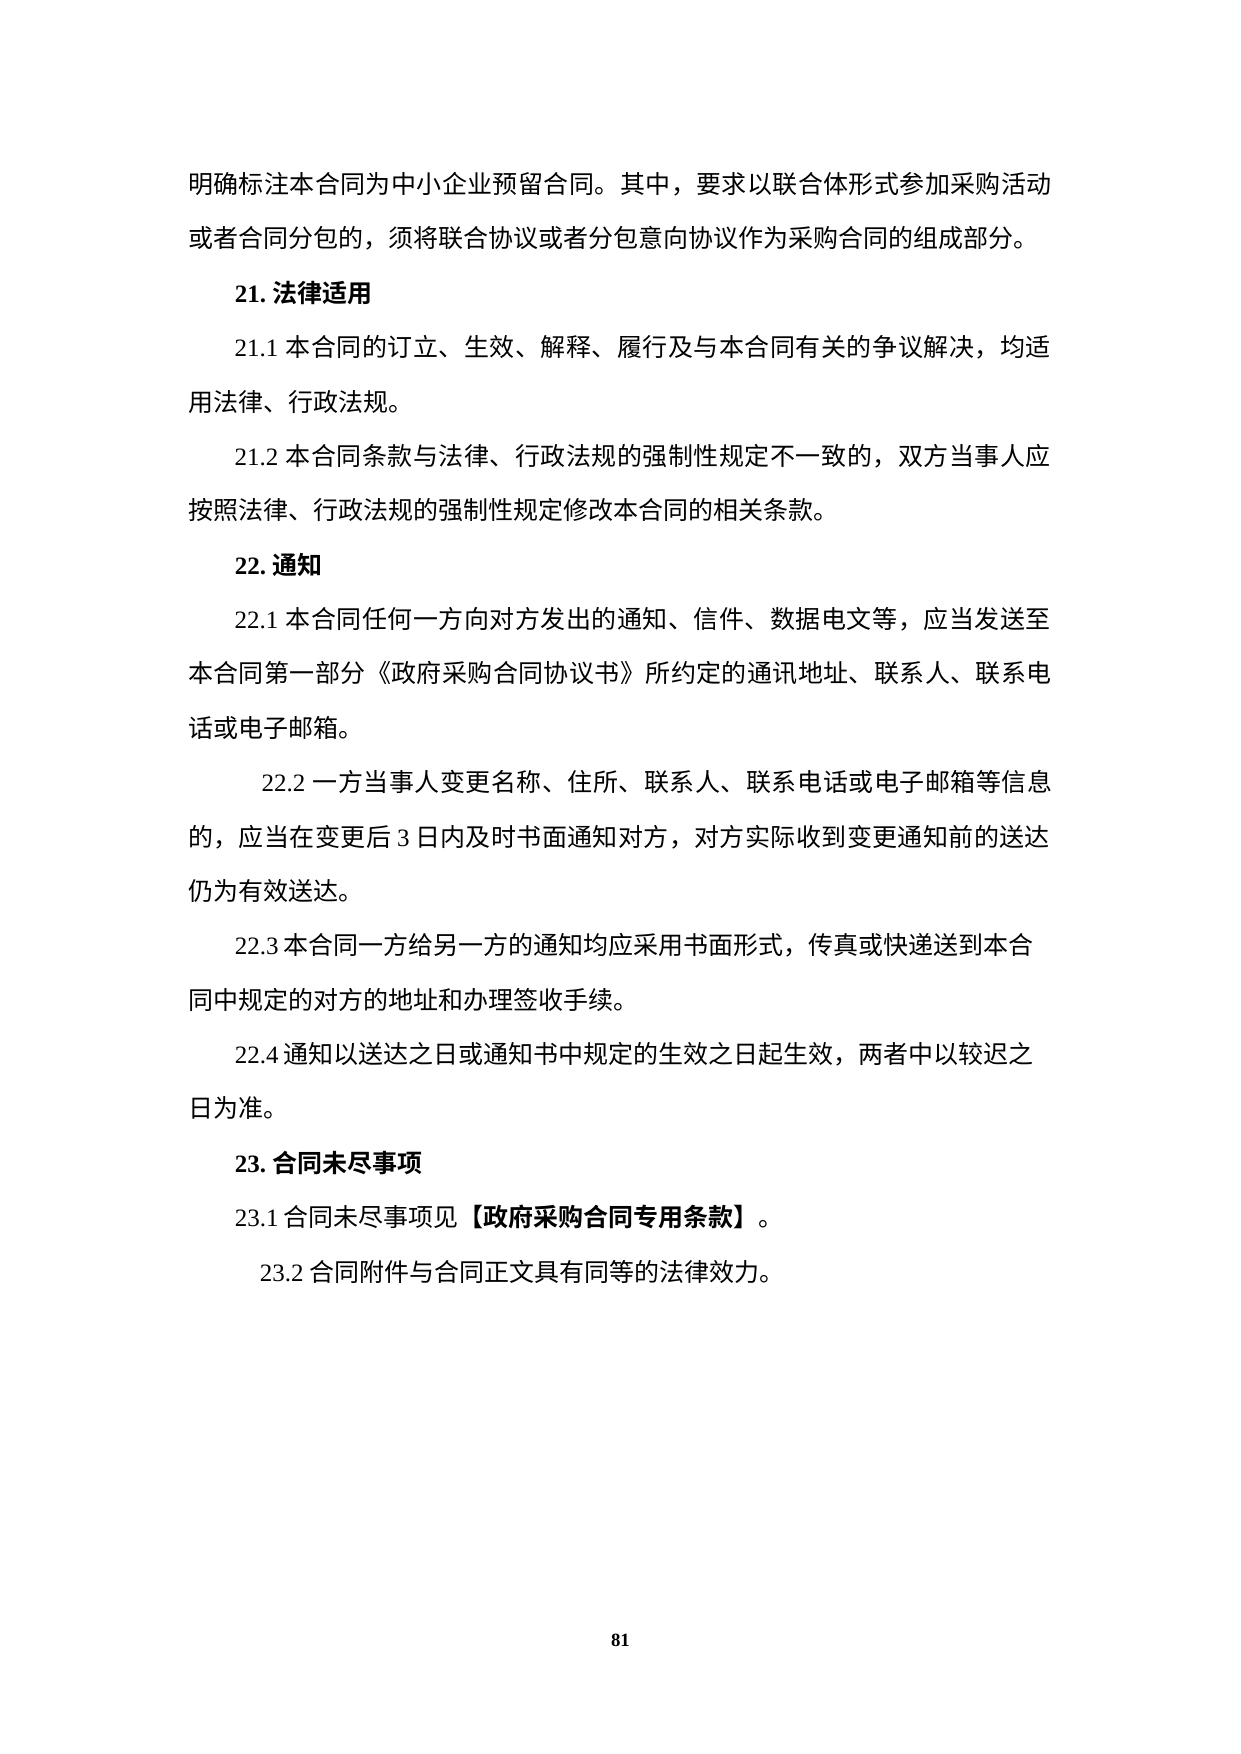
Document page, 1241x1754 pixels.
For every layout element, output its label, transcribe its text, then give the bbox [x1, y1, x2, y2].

text 23.1合同未尽事项见【政府采购合同专用条款】。 [188, 1198, 1052, 1234]
list 合同未尽事项 [188, 1143, 1052, 1179]
text 22.1 本合同任何一方向对方发出的通知、信件、数据电文等，应当发送至本合同第一部分《政府采购合同协议书》所约定的通讯地址、联系人、联系电话或电子邮箱。 [188, 599, 1052, 744]
text 22. 通知 [188, 545, 1052, 581]
text 22.2 一方当事人变更名称、住所、联系人、联系电话或电子邮箱等信息的，应当在变更后3日内及时书面通知对方，对方实际收到变更通知前的送达仍为有效送达。 [188, 763, 1052, 908]
text 21.2 本合同条款与法律、行政法规的强制性规定不一致的，双方当事人应按照法律、行政法规的强制性规定修改本合同的相关条款。 [188, 436, 1052, 527]
text 23.2 合同附件与合同正文具有同等的法律效力。 [188, 1252, 1052, 1288]
text 22.4通知以送达之日或通知书中规定的生效之日起生效，两者中以较迟之日为准。 [188, 1034, 1052, 1125]
text 22.3本合同一方给另一方的通知均应采用书面形式，传真或快递送到本合同中规定的对方的地址和办理签收手续。 [188, 926, 1052, 1016]
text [188, 164, 1052, 255]
text 21. 法律适用 [188, 273, 1052, 309]
text 21.1 本合同的订立、生效、解释、履行及与本合同有关的争议解决，均适用法律、行政法规。 [188, 328, 1052, 418]
